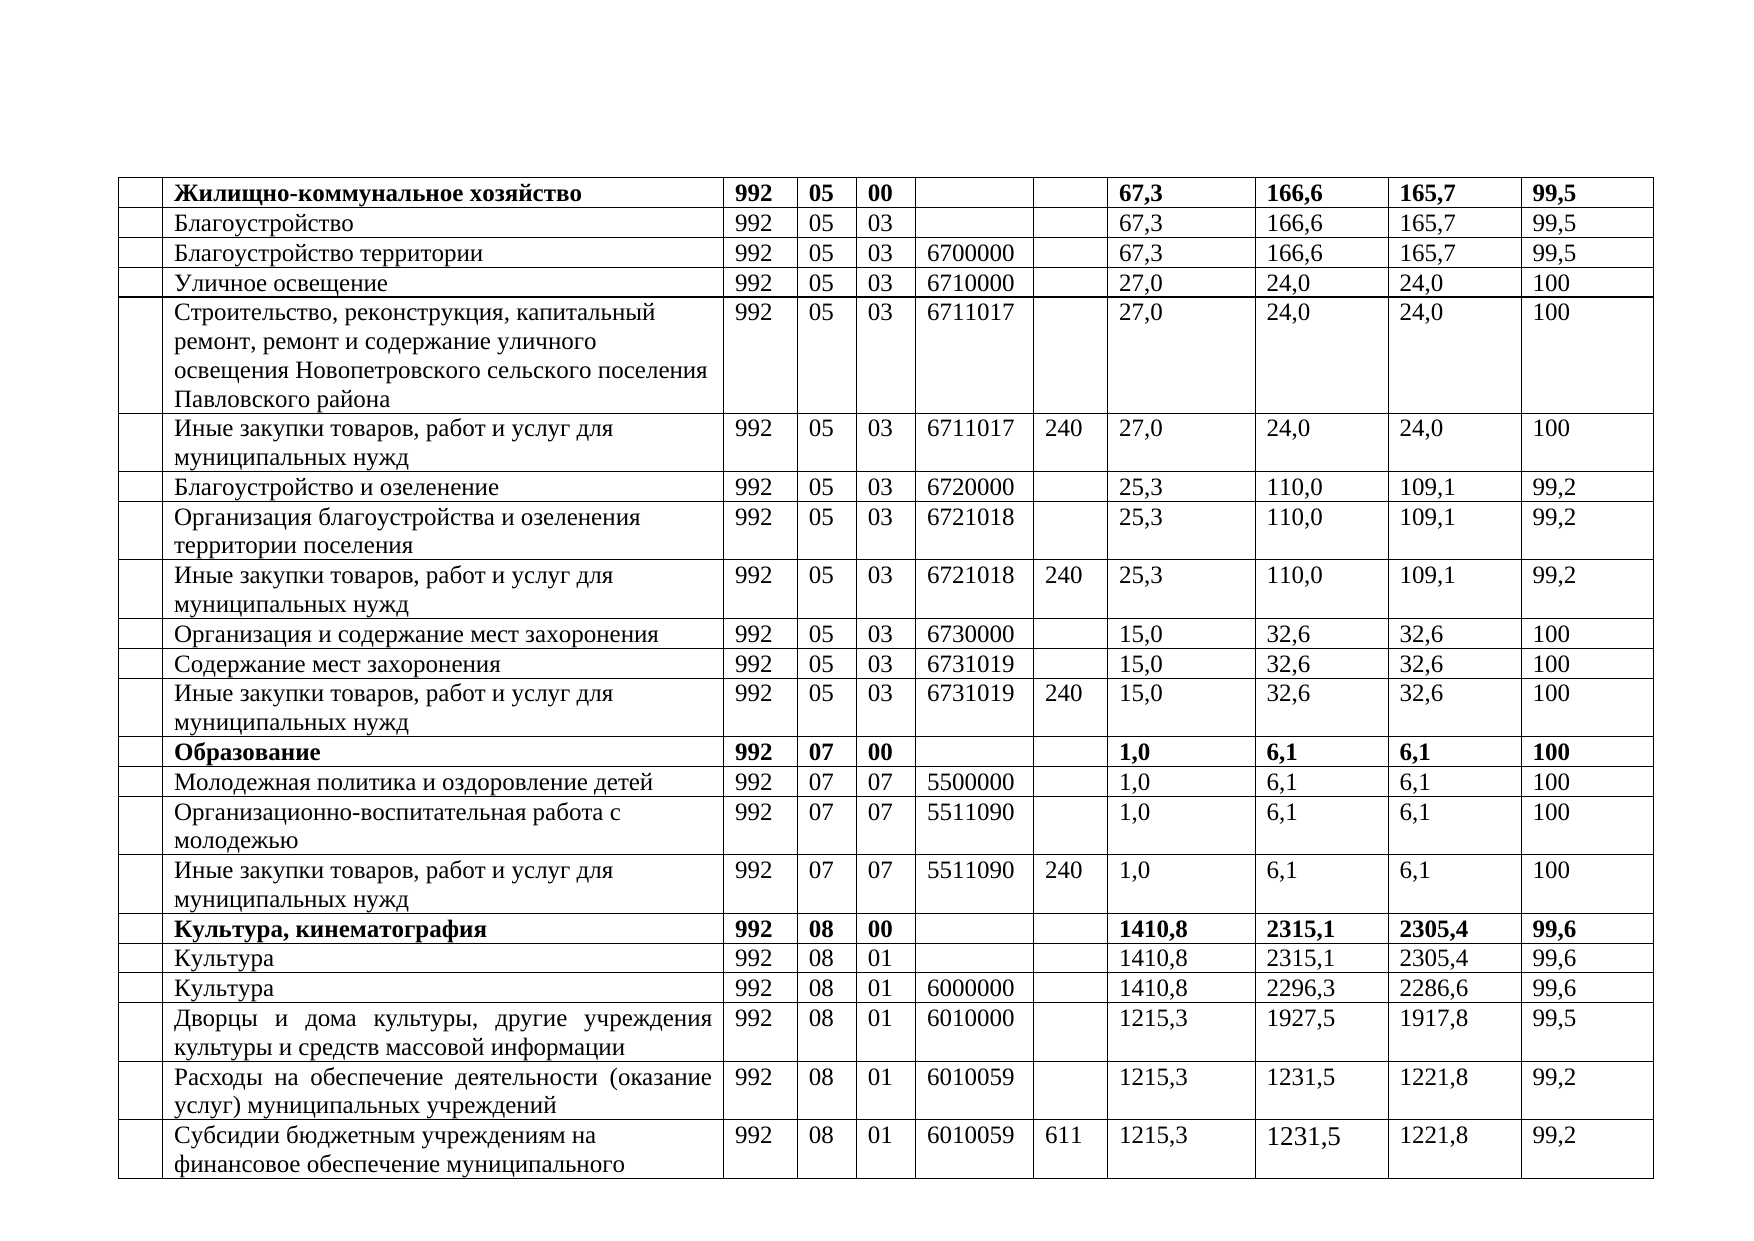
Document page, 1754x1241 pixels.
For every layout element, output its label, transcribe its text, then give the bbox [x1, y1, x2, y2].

table_cell 100 [1522, 855, 1653, 913]
table_cell 992 [724, 855, 797, 913]
table_cell 05 [798, 679, 856, 736]
table_cell 6720000 [916, 472, 1033, 501]
table_cell [119, 973, 162, 1002]
table_cell 67,3 [1108, 238, 1255, 267]
table_cell 99,6 [1522, 973, 1653, 1002]
table_cell 100 [1522, 797, 1653, 854]
table_cell 109,1 [1389, 472, 1521, 501]
table_cell 992 [724, 619, 797, 648]
table_cell 99,6 [1522, 914, 1653, 942]
table_cell 992 [724, 208, 797, 237]
table_cell Иные закупки товаров, работ и услуг для муниципальных нужд [163, 855, 723, 913]
table_cell 1927,5 [1256, 1003, 1388, 1061]
table_cell [119, 560, 162, 618]
table_cell Молодежная политика и оздоровление детей [163, 767, 723, 796]
table_cell Организация благоустройства и озеленения территории поселения [163, 502, 723, 559]
table_cell 2305,4 [1389, 914, 1521, 942]
table_cell 08 [798, 944, 856, 972]
table_cell Культура, кинематография [163, 914, 723, 942]
table_cell 1917,8 [1389, 1003, 1521, 1061]
table_cell 6731019 [916, 679, 1033, 736]
table_cell 32,6 [1256, 649, 1388, 677]
table_cell [916, 178, 1033, 207]
table_cell 07 [798, 767, 856, 796]
table_cell 99,2 [1522, 560, 1653, 618]
table_cell 03 [857, 560, 915, 618]
table_cell 24,0 [1256, 298, 1388, 412]
table_cell 05 [798, 560, 856, 618]
table_cell 992 [724, 914, 797, 942]
table_cell 1,0 [1108, 797, 1255, 854]
table_cell 03 [857, 298, 915, 412]
table_cell 6,1 [1389, 797, 1521, 854]
table_cell 109,1 [1389, 560, 1521, 618]
table_cell [1034, 973, 1107, 1002]
table_cell 1410,8 [1108, 914, 1255, 942]
table_cell 6,1 [1256, 737, 1388, 766]
table_cell 992 [724, 1003, 797, 1061]
table_cell [1034, 1062, 1107, 1119]
table_cell 166,6 [1256, 208, 1388, 237]
table_cell 6,1 [1389, 855, 1521, 913]
table_cell [119, 502, 162, 559]
table_cell 992 [724, 298, 797, 412]
table_cell 100 [1522, 737, 1653, 766]
table_cell [119, 414, 162, 471]
table_cell 03 [857, 268, 915, 296]
table_cell [119, 268, 162, 296]
table_cell 07 [857, 767, 915, 796]
table_cell 25,3 [1108, 502, 1255, 559]
table_cell [119, 797, 162, 854]
table_cell 99,6 [1522, 944, 1653, 972]
table_cell 32,6 [1256, 619, 1388, 648]
table_cell 110,0 [1256, 560, 1388, 618]
table_cell 01 [857, 973, 915, 1002]
table_cell Жилищно-коммунальное хозяйство [163, 178, 723, 207]
table_cell [1034, 268, 1107, 296]
table_cell 166,6 [1256, 178, 1388, 207]
table_cell [1034, 472, 1107, 501]
table_cell Содержание мест захоронения [163, 649, 723, 677]
table_cell 6010000 [916, 1003, 1033, 1061]
table_cell 6,1 [1389, 767, 1521, 796]
table_cell 07 [857, 855, 915, 913]
table_cell 15,0 [1108, 619, 1255, 648]
table_cell 00 [857, 178, 915, 207]
table_cell 992 [724, 767, 797, 796]
table_cell [119, 1003, 162, 1061]
table_cell [119, 737, 162, 766]
table_cell 992 [724, 560, 797, 618]
table_cell 165,7 [1389, 208, 1521, 237]
table_cell [119, 208, 162, 237]
table_cell 166,6 [1256, 238, 1388, 267]
table_cell 992 [724, 1062, 797, 1119]
table_cell Культура [163, 944, 723, 972]
table_cell 27,0 [1108, 298, 1255, 412]
table_cell 03 [857, 619, 915, 648]
table_cell Благоустройство и озеленение [163, 472, 723, 501]
table_cell 992 [724, 679, 797, 736]
table_cell [1034, 208, 1107, 237]
table_cell 1231,5 [1256, 1120, 1388, 1178]
table_cell 2315,1 [1256, 944, 1388, 972]
table_cell 32,6 [1389, 649, 1521, 677]
table_cell 32,6 [1389, 679, 1521, 736]
table_cell 99,2 [1522, 502, 1653, 559]
table_cell 992 [724, 414, 797, 471]
table_cell 2296,3 [1256, 973, 1388, 1002]
table_cell [119, 944, 162, 972]
table_cell Иные закупки товаров, работ и услуг для муниципальных нужд [163, 679, 723, 736]
table_cell [916, 944, 1033, 972]
table_cell 27,0 [1108, 414, 1255, 471]
table_cell Иные закупки товаров, работ и услуг для муниципальных нужд [163, 414, 723, 471]
table_cell [119, 679, 162, 736]
table_cell [1034, 649, 1107, 677]
table_cell Благоустройство территории [163, 238, 723, 267]
table_cell 05 [798, 502, 856, 559]
table_cell 99,2 [1522, 472, 1653, 501]
table_cell 15,0 [1108, 649, 1255, 677]
table_cell 99,5 [1522, 1003, 1653, 1061]
table_cell 24,0 [1256, 268, 1388, 296]
table_cell 2315,1 [1256, 914, 1388, 942]
table_cell 01 [857, 1062, 915, 1119]
table_cell 100 [1522, 619, 1653, 648]
table_cell 240 [1034, 560, 1107, 618]
table_cell 6700000 [916, 238, 1033, 267]
table_cell 6,1 [1256, 797, 1388, 854]
table_cell 00 [857, 737, 915, 766]
table_cell 24,0 [1389, 414, 1521, 471]
table_cell [916, 914, 1033, 942]
table_cell 6,1 [1389, 737, 1521, 766]
table_cell 5511090 [916, 855, 1033, 913]
table_cell 03 [857, 472, 915, 501]
table_cell 08 [798, 973, 856, 1002]
table_cell 992 [724, 973, 797, 1002]
table_cell 110,0 [1256, 472, 1388, 501]
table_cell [163, 1120, 723, 1178]
table_cell 100 [1522, 679, 1653, 736]
table_cell 6721018 [916, 502, 1033, 559]
table_cell [119, 914, 162, 942]
table_cell 99,5 [1522, 178, 1653, 207]
table_cell Организация и содержание мест захоронения [163, 619, 723, 648]
table_cell 6711017 [916, 414, 1033, 471]
table_cell 00 [857, 914, 915, 942]
table_cell Благоустройство [163, 208, 723, 237]
table_cell 1,0 [1108, 855, 1255, 913]
table_cell [1034, 767, 1107, 796]
table_cell 05 [798, 472, 856, 501]
table_cell 07 [798, 737, 856, 766]
table_cell 67,3 [1108, 208, 1255, 237]
table_cell 6711017 [916, 298, 1033, 412]
table_cell 05 [798, 268, 856, 296]
table_cell 01 [857, 1120, 915, 1178]
table_cell 611 [1034, 1120, 1107, 1178]
table_cell [119, 1062, 162, 1119]
table_cell [119, 472, 162, 501]
table_cell 32,6 [1256, 679, 1388, 736]
table_cell 01 [857, 1003, 915, 1061]
table_cell 100 [1522, 298, 1653, 412]
table_cell 2286,6 [1389, 973, 1521, 1002]
table_cell [1034, 502, 1107, 559]
table_cell 6730000 [916, 619, 1033, 648]
table_cell 99,5 [1522, 238, 1653, 267]
table_cell [1034, 914, 1107, 942]
table_cell 05 [798, 414, 856, 471]
table_cell 05 [798, 298, 856, 412]
table_cell 992 [724, 944, 797, 972]
table_cell 1215,3 [1108, 1120, 1255, 1178]
table_cell 07 [798, 797, 856, 854]
table_cell [1034, 944, 1107, 972]
table_cell [119, 855, 162, 913]
table_cell 1215,3 [1108, 1062, 1255, 1119]
table_cell [916, 208, 1033, 237]
table_cell 99,5 [1522, 208, 1653, 237]
table_cell 1410,8 [1108, 973, 1255, 1002]
table_cell 67,3 [1108, 178, 1255, 207]
table_cell 992 [724, 797, 797, 854]
table_cell 992 [724, 238, 797, 267]
table_cell 5500000 [916, 767, 1033, 796]
table_cell [1034, 238, 1107, 267]
table_cell 1,0 [1108, 767, 1255, 796]
table_cell 992 [724, 502, 797, 559]
table_cell [119, 238, 162, 267]
table_cell 05 [798, 178, 856, 207]
table_cell 2305,4 [1389, 944, 1521, 972]
table_cell 992 [724, 178, 797, 207]
table_cell 05 [798, 208, 856, 237]
table_cell 1221,8 [1389, 1062, 1521, 1119]
table_cell 992 [724, 737, 797, 766]
table_cell [916, 737, 1033, 766]
table_cell [119, 649, 162, 677]
table_cell 100 [1522, 649, 1653, 677]
table_cell Иные закупки товаров, работ и услуг для муниципальных нужд [163, 560, 723, 618]
table_cell [119, 1120, 162, 1178]
table_cell [119, 178, 162, 207]
table_cell 240 [1034, 679, 1107, 736]
table_cell 6,1 [1256, 855, 1388, 913]
table_cell 25,3 [1108, 560, 1255, 618]
table_cell 03 [857, 502, 915, 559]
table_cell [1034, 298, 1107, 412]
table_cell 1410,8 [1108, 944, 1255, 972]
table_cell 07 [857, 797, 915, 854]
table_cell 24,0 [1256, 414, 1388, 471]
table_cell 24,0 [1389, 268, 1521, 296]
table_cell 25,3 [1108, 472, 1255, 501]
table_cell 05 [798, 619, 856, 648]
table_cell 6010059 [916, 1120, 1033, 1178]
table_cell 6000000 [916, 973, 1033, 1002]
table_cell [1034, 619, 1107, 648]
table_cell 6010059 [916, 1062, 1033, 1119]
table_cell 07 [798, 855, 856, 913]
table_cell [1034, 1003, 1107, 1061]
table_cell 100 [1522, 767, 1653, 796]
table_cell 6721018 [916, 560, 1033, 618]
table_cell 1215,3 [1108, 1003, 1255, 1061]
table_cell 08 [798, 1062, 856, 1119]
table_cell Строительство, реконструкция, капитальный ремонт, ремонт и содержание уличного освещения Новопетровского сельского поселения Павловского района [163, 298, 723, 412]
table_cell Дворцы и дома культуры, другие учреждения культуры и средств массовой информации [163, 1003, 723, 1061]
table_cell 99,2 [1522, 1120, 1653, 1178]
table_cell 165,7 [1389, 238, 1521, 267]
table_cell 100 [1522, 268, 1653, 296]
table_cell [1034, 178, 1107, 207]
table_cell 05 [798, 649, 856, 677]
table_cell 240 [1034, 414, 1107, 471]
table_cell Организационно-воспитательная работа с молодежью [163, 797, 723, 854]
table_cell 32,6 [1389, 619, 1521, 648]
table_cell 03 [857, 414, 915, 471]
table_cell 5511090 [916, 797, 1033, 854]
table_cell [119, 767, 162, 796]
table_cell [1034, 737, 1107, 766]
table_cell 1,0 [1108, 737, 1255, 766]
table_cell 100 [1522, 414, 1653, 471]
table_cell 992 [724, 1120, 797, 1178]
table_cell 99,2 [1522, 1062, 1653, 1119]
table_cell 992 [724, 649, 797, 677]
table_cell 24,0 [1389, 298, 1521, 412]
table_cell 165,7 [1389, 178, 1521, 207]
table_cell 240 [1034, 855, 1107, 913]
table_cell 109,1 [1389, 502, 1521, 559]
table_cell 03 [857, 679, 915, 736]
table_cell Уличное освещение [163, 268, 723, 296]
table_cell 1221,8 [1389, 1120, 1521, 1178]
table_cell [119, 298, 162, 412]
table_cell 6,1 [1256, 767, 1388, 796]
table_cell 03 [857, 238, 915, 267]
table_cell 992 [724, 268, 797, 296]
table_cell 6710000 [916, 268, 1033, 296]
table_cell 03 [857, 649, 915, 677]
table_cell 08 [798, 1120, 856, 1178]
table_cell 15,0 [1108, 679, 1255, 736]
table_cell Культура [163, 973, 723, 1002]
table_cell 05 [798, 238, 856, 267]
table_cell Расходы на обеспечение деятельности (оказание услуг) муниципальных учреждений [163, 1062, 723, 1119]
table_cell 08 [798, 1003, 856, 1061]
table_cell 110,0 [1256, 502, 1388, 559]
table_cell 6731019 [916, 649, 1033, 677]
table_cell 27,0 [1108, 268, 1255, 296]
table_cell 1231,5 [1256, 1062, 1388, 1119]
table_cell 992 [724, 472, 797, 501]
table_cell [119, 619, 162, 648]
table_cell Образование [163, 737, 723, 766]
table_cell 08 [798, 914, 856, 942]
table_cell 03 [857, 208, 915, 237]
table_cell [1034, 797, 1107, 854]
table_cell 01 [857, 944, 915, 972]
